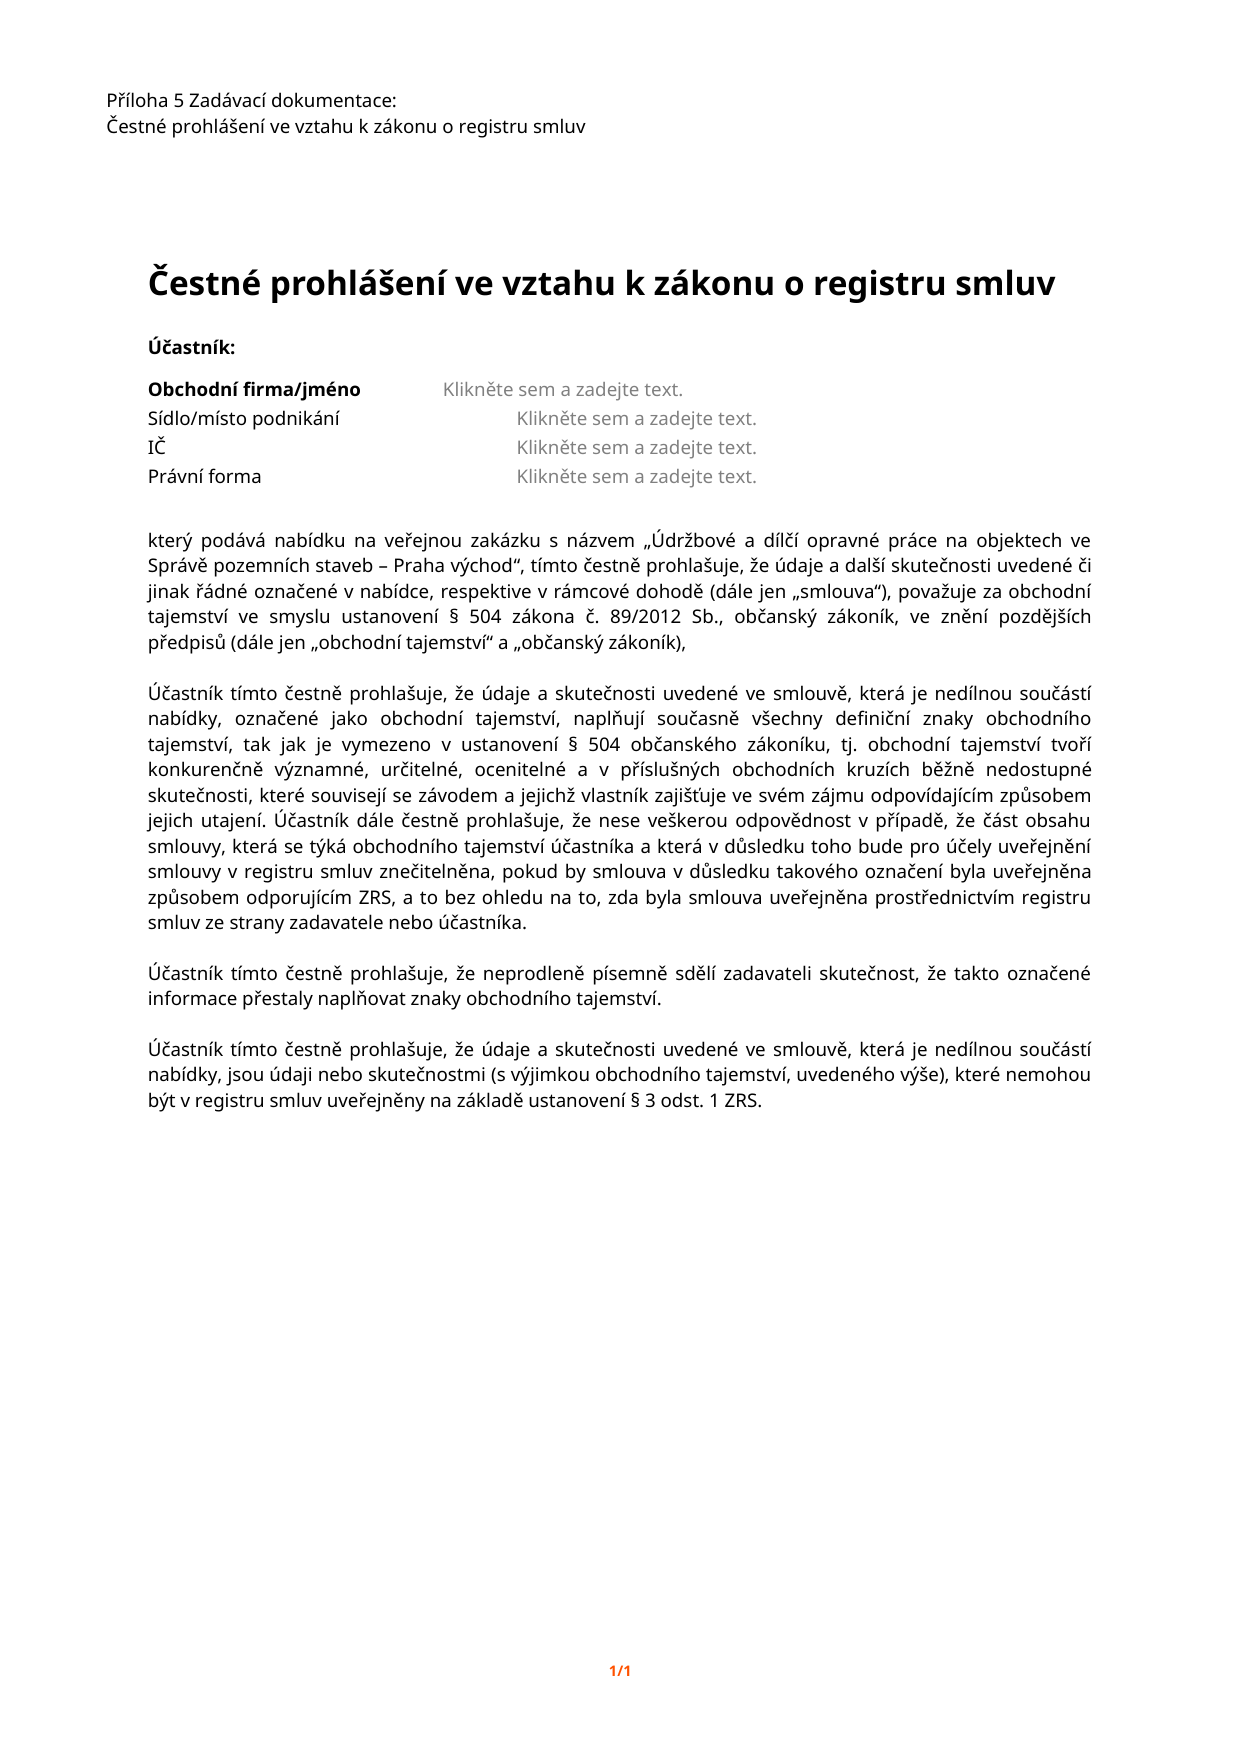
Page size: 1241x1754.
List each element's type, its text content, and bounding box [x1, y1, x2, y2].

text Účastník tímto čestně prohlašuje, že neprodleně písemně sdělí zadavateli skutečnost, že takto označené informace přestaly naplňovat znaky obchodního tajemství. [148, 960, 1093, 1011]
text Účastník tímto čestně prohlašuje, že údaje a skutečnosti uvedené ve smlouvě, která je nedílnou součástí nabídky, označené jako obchodní tajemství, naplňují současně všechny definiční znaky obchodního tajemství, tak jak je vymezeno v ustanovení § 504 občanského zákoníku, tj. obchodní tajemství tvoří konkurenčně významné, určitelné, ocenitelné a v příslušných obchodních kruzích běžně nedostupné skutečnosti, které souvisejí se závodem a jejichž vlastník zajišťuje ve svém zájmu odpovídajícím způsobem jejich utajení. Účastník dále čestně prohlašuje, že nese veškerou odpovědnost v případě, že část obsahu smlouvy, která se týká obchodního tajemství účastníka a která v důsledku toho bude pro účely uveřejnění smlouvy v registru smluv znečitelněna, pokud by smlouva v důsledku takového označení byla uveřejněna způsobem odporujícím ZRS, a to bez ohledu na to, zda byla smlouva uveřejněna prostřednictvím registru smluv ze strany zadavatele nebo účastníka. [148, 680, 1093, 935]
text Právní forma [148, 460, 1093, 489]
text Účastník tímto čestně prohlašuje, že údaje a skutečnosti uvedené ve smlouvě, která je nedílnou součástí nabídky, jsou údaji nebo skutečnostmi (s výjimkou obchodního tajemství, uvedeného výše), které nemohou být v registru smluv uveřejněny na základě ustanovení § 3 odst. 1 ZRS. [148, 1036, 1093, 1113]
title Čestné prohlášení ve vztahu k zákonu o registru smluv [148, 259, 1093, 305]
text Obchodní firma/jméno [148, 373, 1093, 402]
text IČ [148, 431, 1093, 460]
text Sídlo/místo podnikání [148, 402, 1093, 431]
text který podává nabídku na veřejnou zakázku s názvem „Údržbové a dílčí opravné práce na objektech ve Správě pozemních staveb – Praha východ“, tímto čestně prohlašuje, že údaje a další skutečnosti uvedené či jinak řádné označené v nabídce, respektive v rámcové dohodě (dále jen „smlouva“), považuje za obchodní tajemství ve smyslu ustanovení § 504 zákona č. 89/2012 Sb., občanský zákoník, ve znění pozdějších předpisů (dále jen „obchodní tajemství“ a „občanský zákoník), [148, 527, 1093, 655]
text Účastník: [148, 330, 1093, 361]
